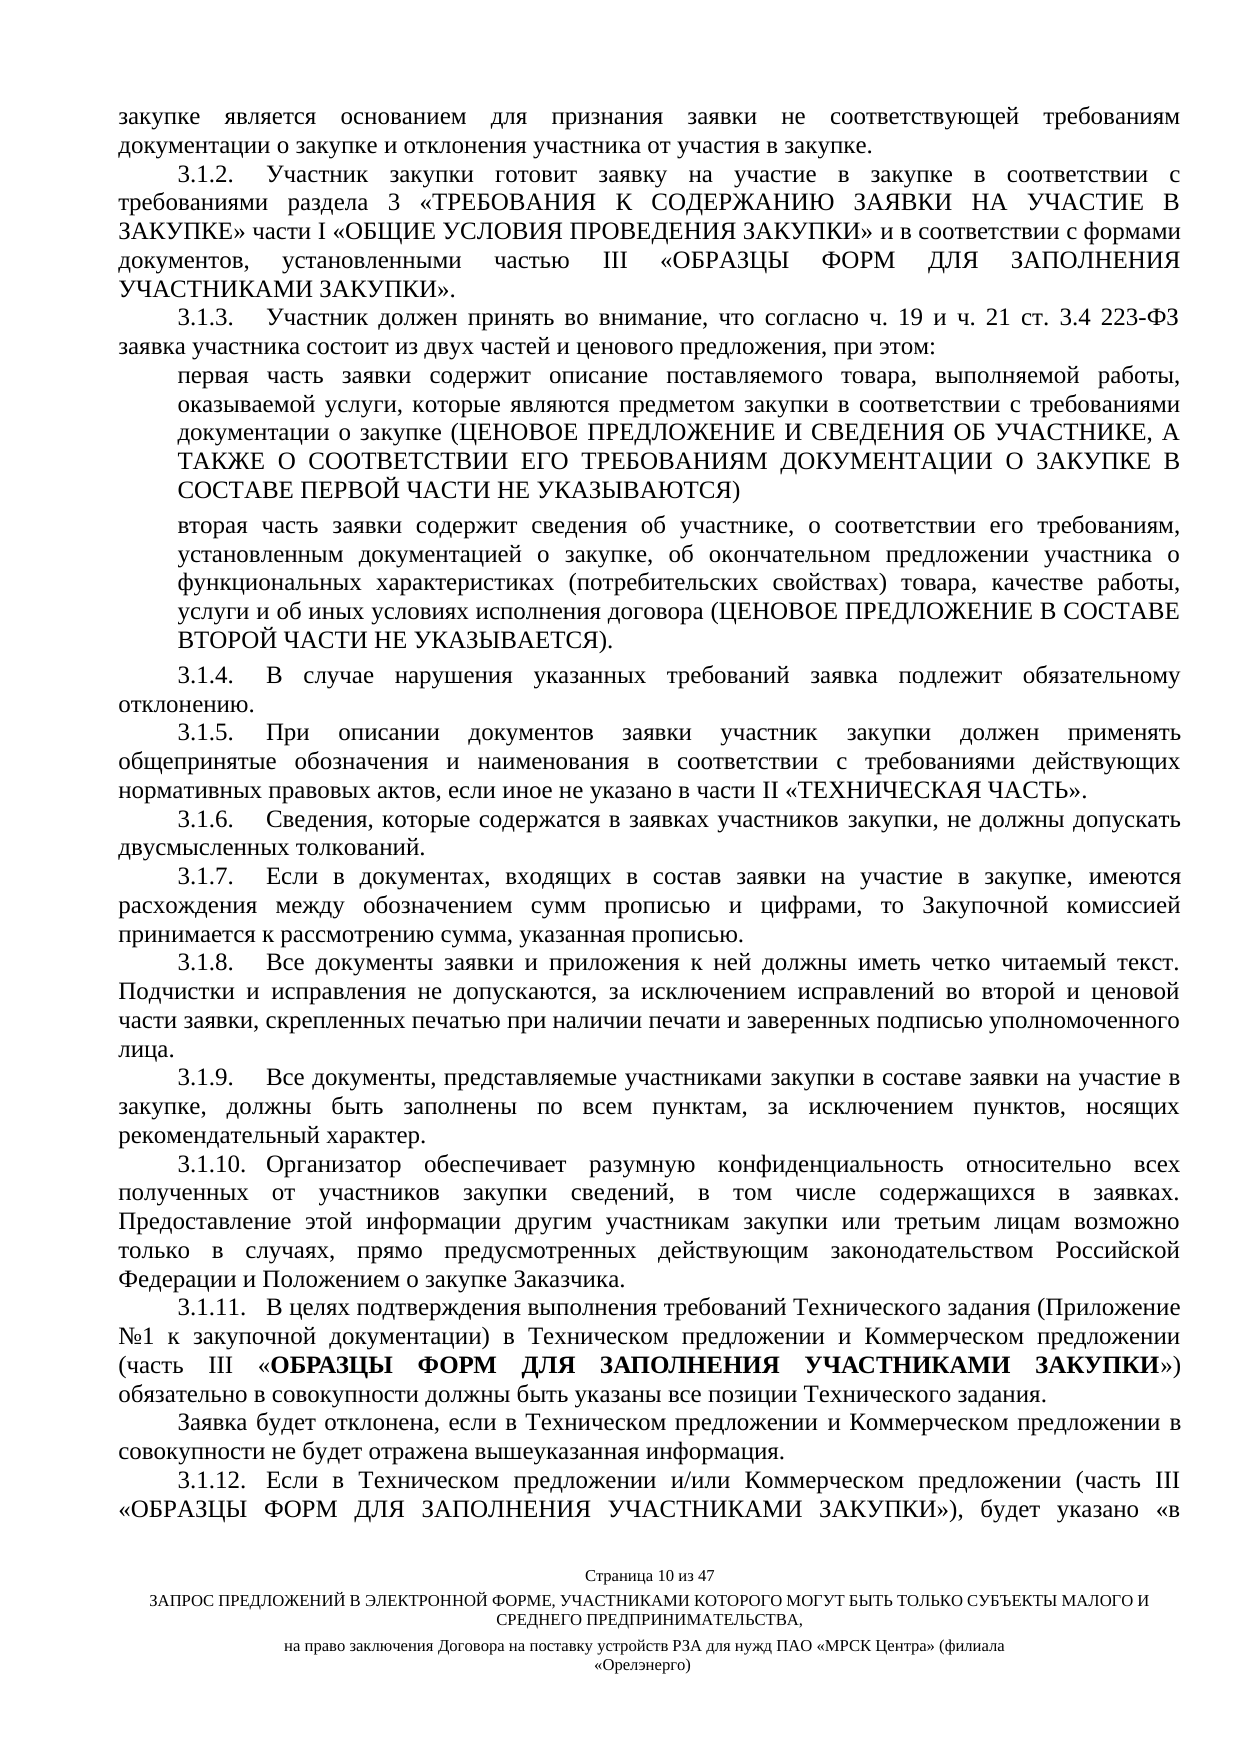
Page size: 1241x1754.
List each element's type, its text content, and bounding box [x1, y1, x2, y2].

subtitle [118, 1465, 1181, 1522]
text вторая часть заявки содержит сведения об участнике, о соответствии его требованиям, установленным документацией о закупке, об окончательном предложении участника о функциональных характеристиках (потребительских свойствах) товара, качестве работы, услуги и об иных условиях исполнения договора (ЦЕНОВОЕ ПРЕДЛОЖЕНИЕ В СОСТАВЕ ВТОРОЙ ЧАСТИ НЕ УКАЗЫВАЕТСЯ). [177, 510, 1181, 654]
subtitle Участник закупки готовит заявку на участие в закупке в соответствии с требованиями раздела 3 «ТРЕБОВАНИЯ К СОДЕРЖАНИЮ ЗАЯВКИ НА УЧАСТИЕ В ЗАКУПКЕ» части I «ОБЩИЕ УСЛОВИЯ ПРОВЕДЕНИЯ ЗАКУПКИ» и в соответствии с формами документов, установленными частью III «ОБРАЗЦЫ ФОРМ ДЛЯ ЗАПОЛНЕНИЯ УЧАСТНИКАМИ ЗАКУПКИ». [118, 159, 1181, 302]
subtitle Организатор обеспечивает разумную конфиденциальность относительно всех полученных от участников закупки сведений, в том числе содержащихся в заявках. Предоставление этой информации другим участникам закупки или третьим лицам возможно только в случаях, прямо предусмотренных действующим законодательством Российской Федерации и Положением о закупке Заказчика. [118, 1149, 1181, 1292]
text первая часть заявки содержит описание поставляемого товара, выполняемой работы, оказываемой услуги, которые являются предметом закупки в соответствии с требованиями документации о закупке (ЦЕНОВОЕ ПРЕДЛОЖЕНИЕ И СВЕДЕНИЯ ОБ УЧАСТНИКЕ, А ТАКЖЕ О СООТВЕТСТВИИ ЕГО ТРЕБОВАНИЯМ ДОКУМЕНТАЦИИ О ЗАКУПКЕ В СОСТАВЕ ПЕРВОЙ ЧАСТИ НЕ УКАЗЫВАЮТСЯ) [177, 360, 1181, 504]
subtitle При описании документов заявки участник закупки должен применять общепринятые обозначения и наименования в соответствии с требованиями действующих нормативных правовых актов, если иное не указано в части II «ТЕХНИЧЕСКАЯ ЧАСТЬ». [118, 717, 1181, 804]
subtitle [118, 101, 1181, 159]
subtitle Заявка будет отклонена, если в Техническом предложении и Коммерческом предложении в совокупности не будет отражена вышеуказанная информация. [118, 1407, 1181, 1465]
subtitle Если в документах, входящих в состав заявки на участие в закупке, имеются расхождения между обозначением сумм прописью и цифрами, то Закупочной комиссией принимается к рассмотрению сумма, указанная прописью. [118, 861, 1181, 947]
subtitle Все документы, представляемые участниками закупки в составе заявки на участие в закупке, должны быть заполнены по всем пунктам, за исключением пунктов, носящих рекомендательный характер. [118, 1062, 1181, 1149]
subtitle Участник должен принять во внимание, что согласно ч. 19 и ч. 21 ст. 3.4 223-ФЗ заявка участника состоит из двух частей и ценового предложения, при этом: [118, 302, 1181, 360]
subtitle Все документы заявки и приложения к ней должны иметь четко читаемый текст. Подчистки и исправления не допускаются, за исключением исправлений во второй и ценовой части заявки, скрепленных печатью при наличии печати и заверенных подписью уполномоченного лица. [118, 947, 1181, 1062]
subtitle Сведения, которые содержатся в заявках участников закупки, не должны допускать двусмысленных толкований. [118, 804, 1181, 861]
subtitle В случае нарушения указанных требований заявка подлежит обязательному отклонению. [118, 660, 1181, 717]
subtitle В целях подтверждения выполнения требований Технического задания (Приложение №1 к закупочной документации) в Техническом предложении и Коммерческом предложении (часть III «ОБРАЗЦЫ ФОРМ ДЛЯ ЗАПОЛНЕНИЯ УЧАСТНИКАМИ ЗАКУПКИ») обязательно в совокупности должны быть указаны все позиции Технического задания. [118, 1292, 1181, 1407]
